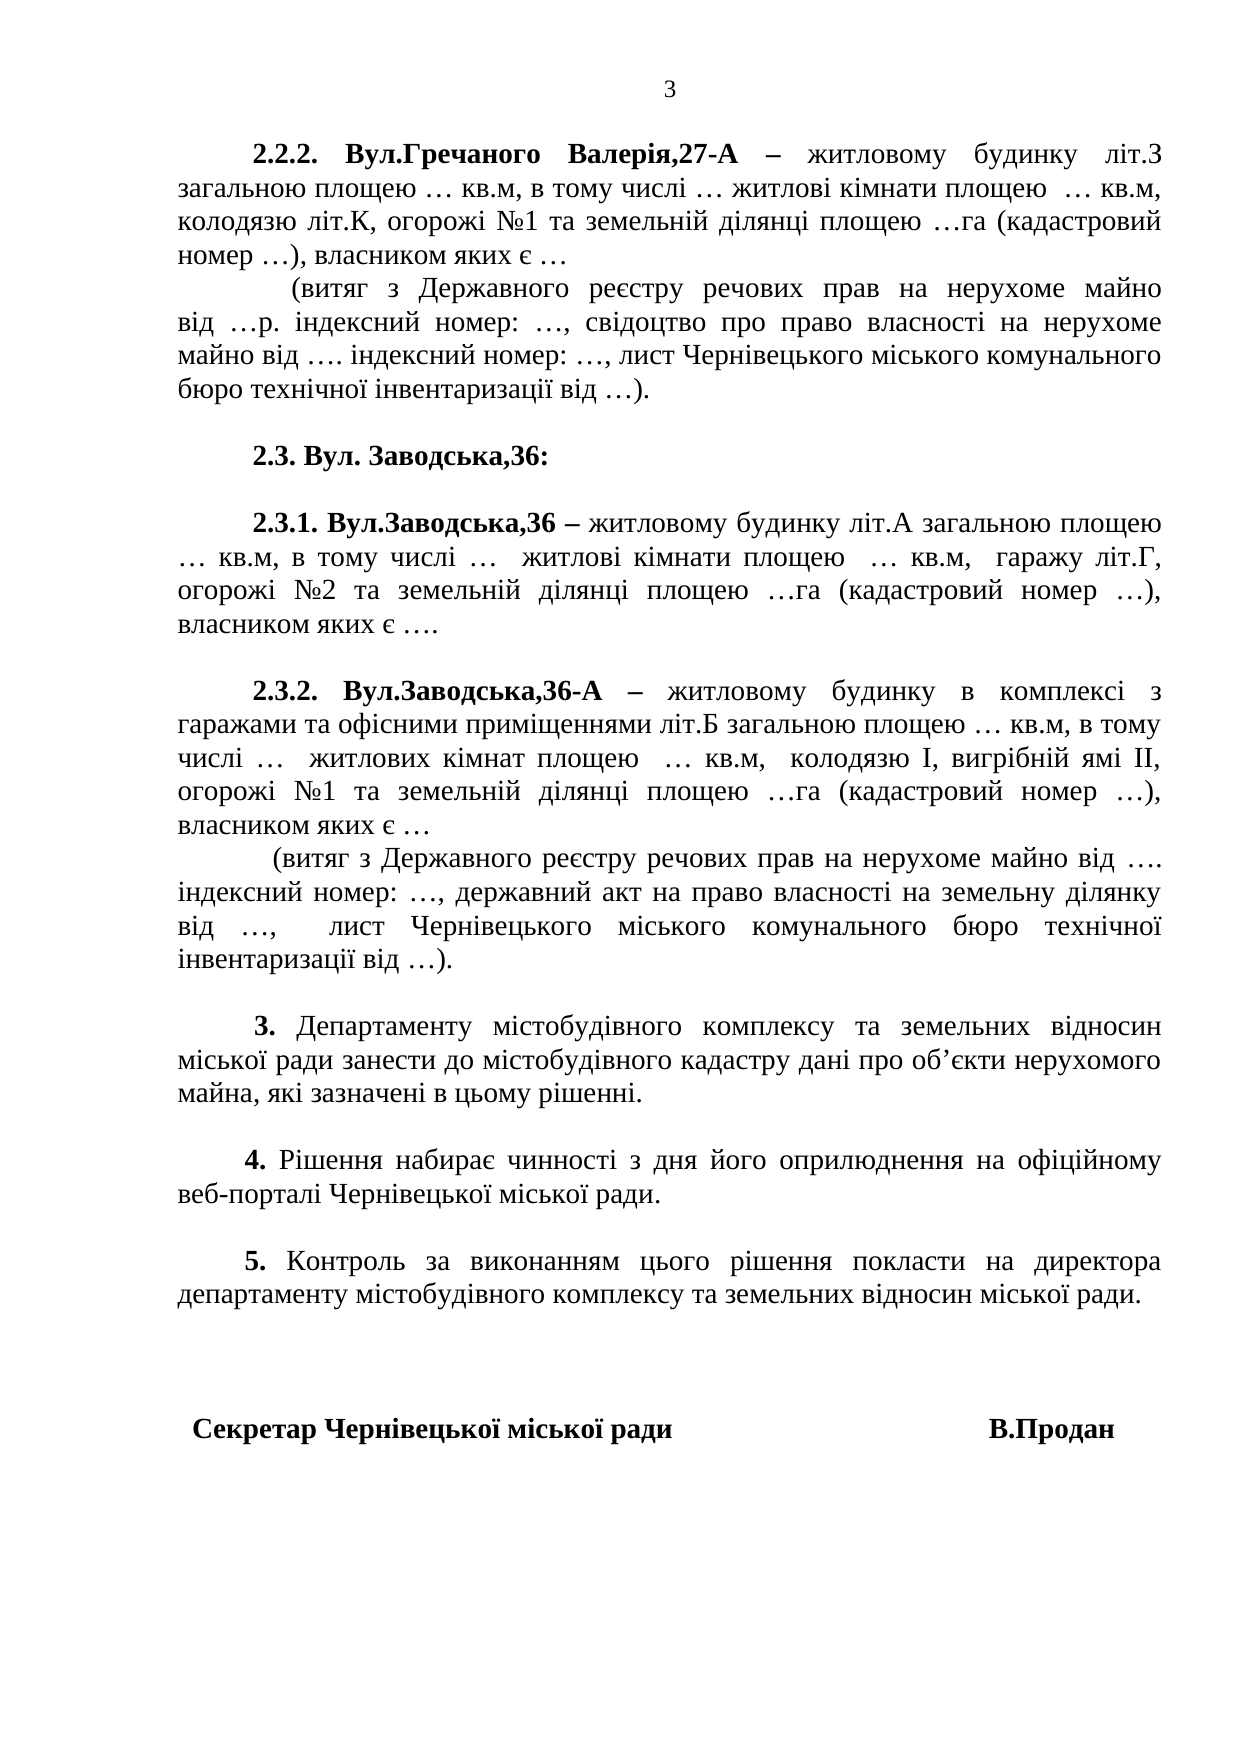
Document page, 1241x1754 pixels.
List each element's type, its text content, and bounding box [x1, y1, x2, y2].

text (витяг з Державного реєстру речових прав на нерухоме майно від …р. індексний номер: …, свідоцтво про право власності на нерухоме майно від …. індексний номер: …, лист Чернівецького міського комунального бюро технічної інвентаризації від …). [177, 270, 1162, 404]
text Секретар Чернівецької міської ради В.Продан [177, 1411, 1162, 1444]
text 4. Рішення набирає чинності з дня його оприлюднення на офіційному веб-порталі Чернівецької міської ради. [177, 1142, 1162, 1209]
text 2.3.1. Вул.Заводська,36 – житловому будинку літ.А загальною площею … кв.м, в тому числі … житлові кімнати площею … кв.м, гаражу літ.Г, огорожі №2 та земельній ділянці площею …га (кадастровий номер …), власником яких є …. [177, 505, 1162, 639]
text 2.3. Вул. Заводська,36: [177, 438, 1162, 472]
text 3. Департаменту містобудівного комплексу та земельних відносин міської ради занести до містобудівного кадастру дані про об’єкти нерухомого майна, які зазначені в цьому рішенні. [177, 1008, 1162, 1109]
text 2.2.2. Вул.Гречаного Валерія,27-А – житловому будинку літ.З загальною площею … кв.м, в тому числі … житлові кімнати площею … кв.м, колодязю літ.К, огорожі №1 та земельній ділянці площею …га (кадастровий номер …), власником яких є … [177, 136, 1162, 270]
text 5. Контроль за виконанням цього рішення покласти на директора департаменту містобудівного комплексу та земельних відносин міської ради. [177, 1243, 1162, 1310]
text (витяг з Державного реєстру речових прав на нерухоме майно від …. індексний номер: …, державний акт на право власності на земельну ділянку від …, лист Чернівецького міського комунального бюро технічної інвентаризації від …). [177, 841, 1162, 975]
text 2.3.2. Вул.Заводська,36-А – житловому будинку в комплексі з гаражами та офісними приміщеннями літ.Б загальною площею … кв.м, в тому числі … житлових кімнат площею … кв.м, колодязю І, вигрібній ямі ІІ, огорожі №1 та земельній ділянці площею …га (кадастровий номер …), власником яких є … [177, 673, 1162, 841]
